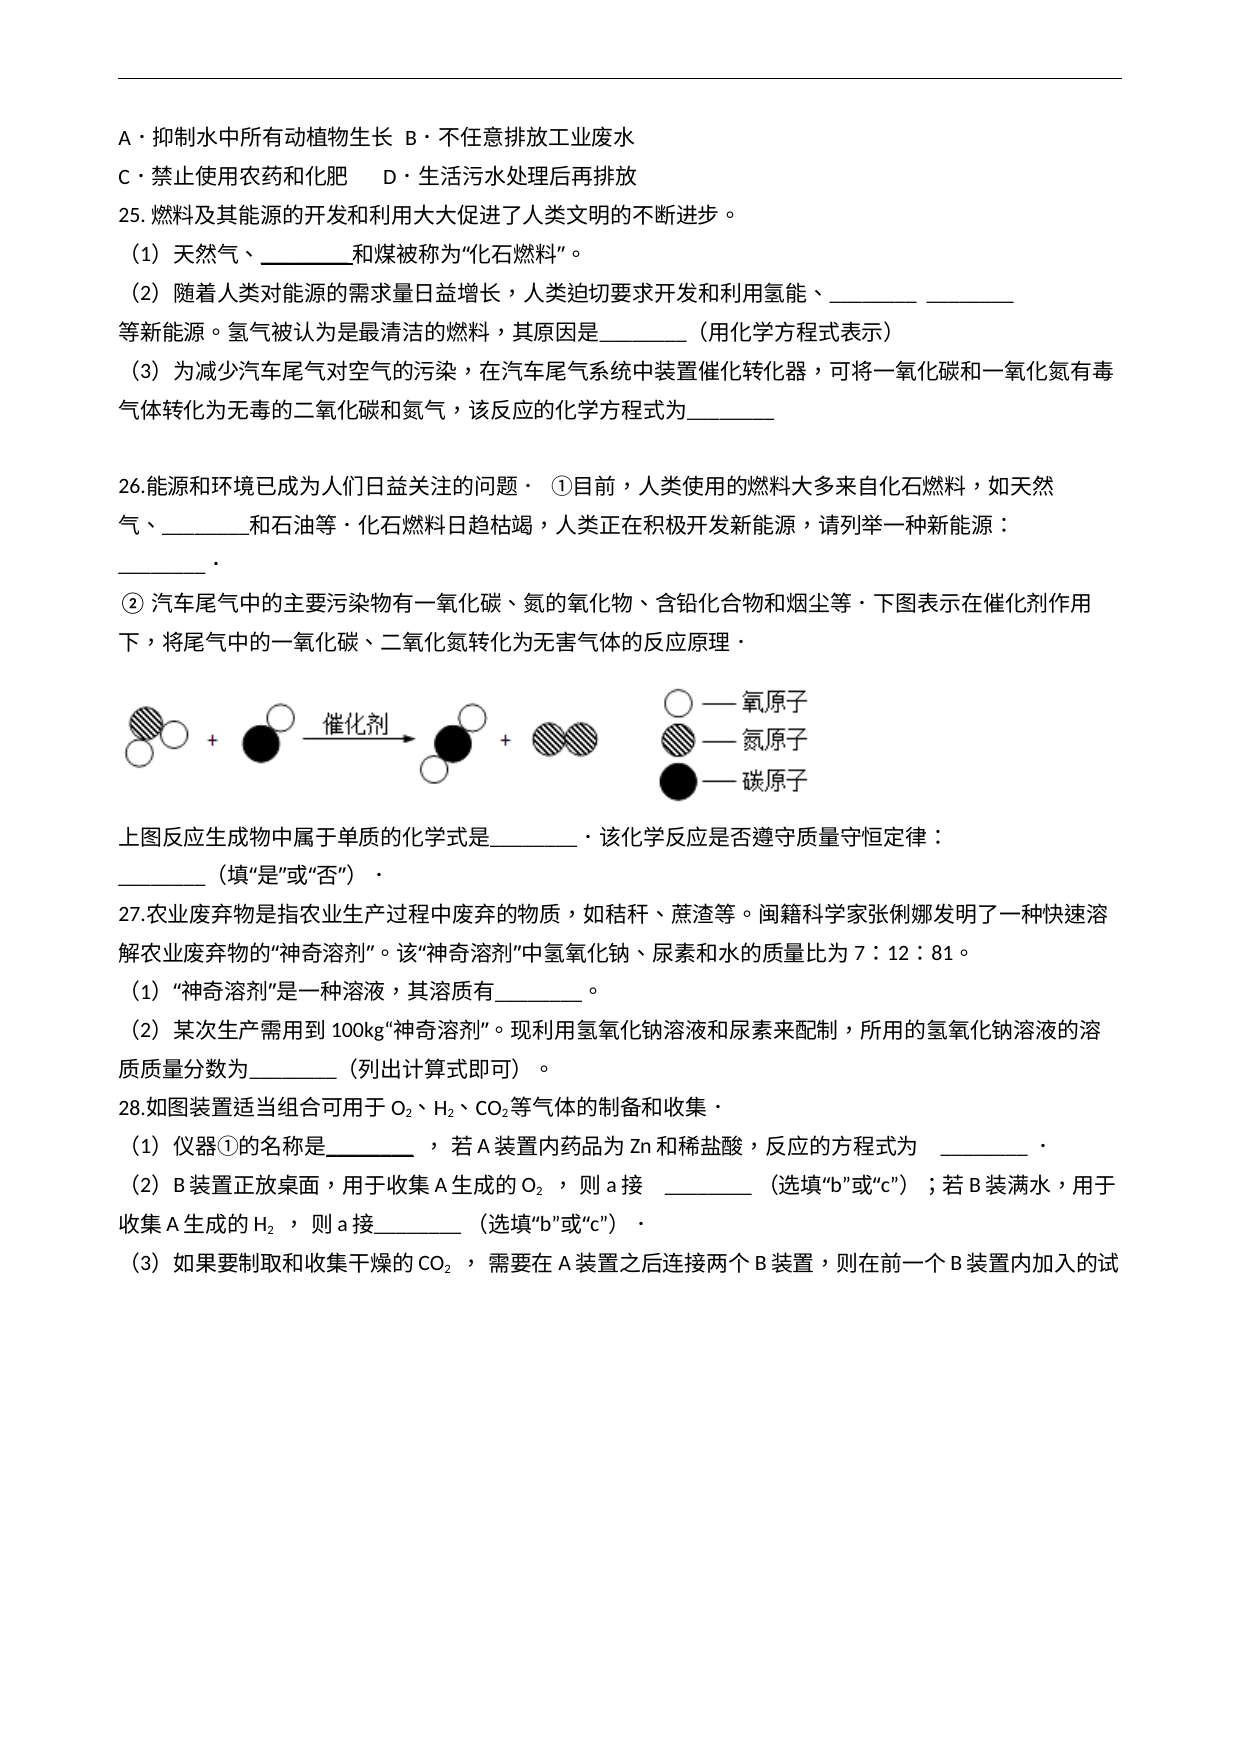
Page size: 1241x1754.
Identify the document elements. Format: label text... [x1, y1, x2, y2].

picture [118, 683, 812, 806]
text 25. 燃料及其能源的开发和利用大大促进了人类文明的不断进步。 （1）天然气、________ 和煤被称为“化石燃料”。 （2）随着人类对能源的需求量日益增长，人类迫切要求开发和利用氢能、________ ________ 等新能源。氢气被认为是最清洁的燃料，其原因是________（用化学方程式表示） （3）为减少汽车尾气对空气的污染，在汽车尾气系统中装置催化转化器，可将一氧化碳和一氧化氮有毒气体转化为无毒的二氧化碳和氮气，该反应的化学方程式为________ [118, 198, 1122, 426]
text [118, 121, 1122, 192]
text 27.农业废弃物是指农业生产过程中废弃的物质，如秸秆、蔗渣等。闽籍科学家张俐娜发明了一种快速溶解农业废弃物的“神奇溶剂”。该“神奇溶剂”中氢氧化钠、尿素和水的质量比为7：12：81。 [118, 898, 1122, 969]
text （1）“神奇溶剂”是一种溶液，其溶质有________。 [118, 975, 1122, 1007]
text 26.能源和环境已成为人们日益关注的问题． ①目前，人类使用的燃料大多来自化石燃料，如天然气、________和石油等．化石燃料日趋枯竭，人类正在积极开发新能源，请列举一种新能源：________． ②汽车尾气中的主要污染物有一氧化碳、氮的氧化物、含铅化合物和烟尘等．下图表示在催化剂作用下，将尾气中的一氧化碳、二氧化氮转化为无害气体的反应原理． 上图反应生成物中属于单质的化学式是________．该化学反应是否遵守质量守恒定律：________（填“是”或“否”）． [118, 469, 1122, 892]
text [118, 1091, 1122, 1279]
text （2）某次生产需用到100kg“神奇溶剂”。现利用氢氧化钠溶液和尿素来配制，所用的氢氧化钠溶液的溶质质量分数为________（列出计算式即可）。 [118, 1013, 1122, 1085]
